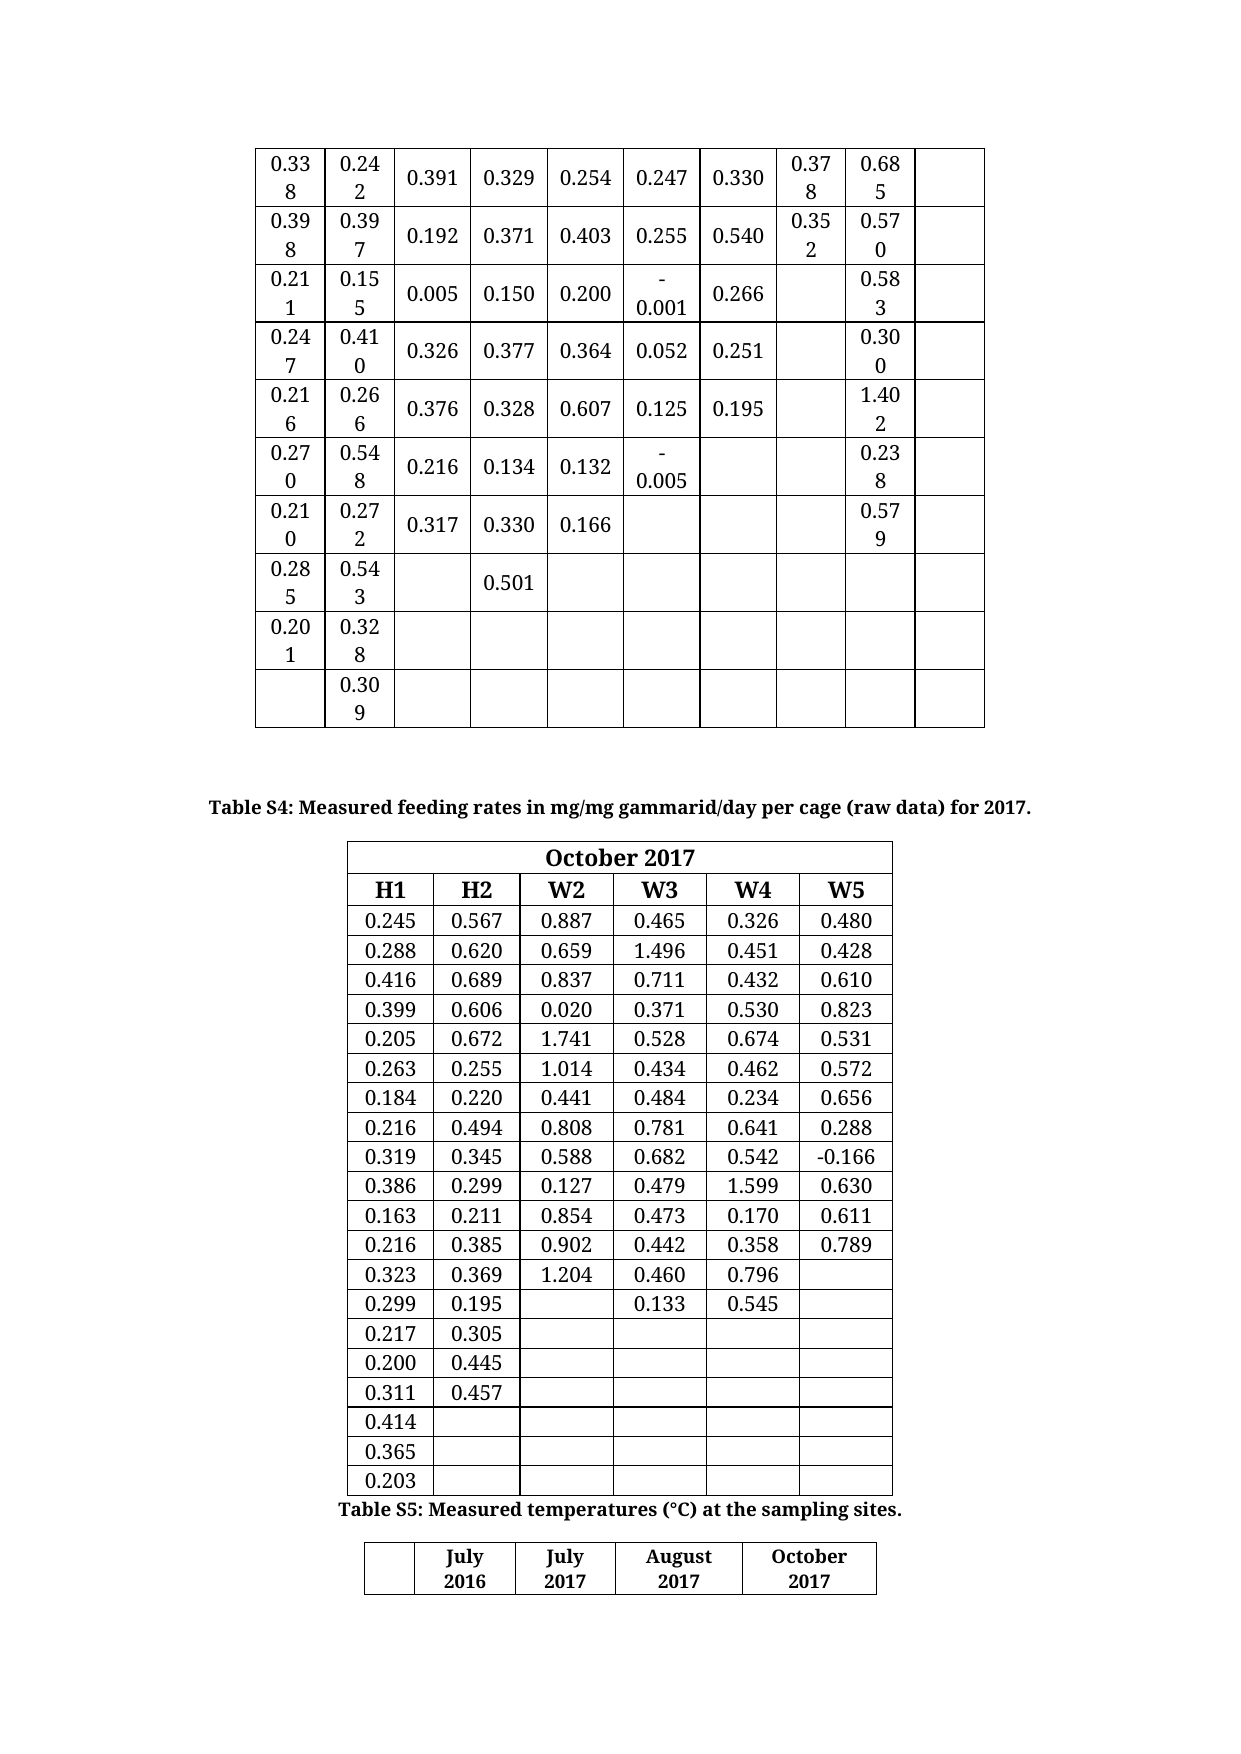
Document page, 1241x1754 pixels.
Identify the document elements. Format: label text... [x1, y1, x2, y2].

table_cell [614, 1319, 706, 1347]
table_cell [916, 207, 984, 263]
table_cell 1.204 [521, 1260, 613, 1288]
table_cell 0.689 [434, 965, 519, 994]
table_cell 0.365 [348, 1437, 433, 1465]
table_cell 0.272 [326, 496, 394, 553]
table_cell 0.630 [800, 1172, 892, 1200]
table_cell 0.330 [471, 496, 547, 553]
table_cell [916, 149, 984, 206]
table_cell [521, 1319, 613, 1347]
table_cell [521, 1290, 613, 1318]
table_cell [800, 1260, 892, 1288]
table_cell 0.376 [395, 380, 470, 437]
table_cell [548, 670, 623, 727]
table_cell 0.150 [471, 265, 547, 321]
table_header October 2017 [743, 1543, 876, 1594]
table_cell 0.659 [521, 936, 613, 964]
table_cell 0.345 [434, 1142, 519, 1171]
table_cell 0.195 [434, 1290, 519, 1318]
table_cell -0.166 [800, 1142, 892, 1171]
table_cell 0.416 [348, 965, 433, 994]
table_cell [434, 1437, 519, 1465]
table_cell 0.300 [846, 323, 914, 379]
table_cell 0.442 [614, 1231, 706, 1259]
table_cell [614, 1349, 706, 1377]
table_cell 0.451 [707, 936, 799, 964]
table_cell 0.216 [348, 1113, 433, 1141]
table_cell 0.163 [348, 1201, 433, 1229]
table_cell 0.414 [348, 1408, 433, 1436]
table_cell 0.211 [256, 265, 324, 321]
table_cell 0.386 [348, 1172, 433, 1200]
table_cell [707, 1408, 799, 1436]
table_cell 0.317 [395, 496, 470, 553]
table_cell [916, 554, 984, 611]
table_cell [624, 554, 699, 611]
table_cell [395, 670, 470, 727]
table_cell 0.166 [548, 496, 623, 553]
table_cell 0.326 [395, 323, 470, 379]
table_cell 0.403 [548, 207, 623, 263]
table_cell 0.434 [614, 1054, 706, 1082]
table_cell 0.377 [471, 323, 547, 379]
table_cell [395, 612, 470, 669]
table_cell [800, 1290, 892, 1318]
table_cell 1.599 [707, 1172, 799, 1200]
table_cell 0.364 [548, 323, 623, 379]
table_cell [548, 612, 623, 669]
table_cell 0.205 [348, 1024, 433, 1053]
table_cell [707, 1437, 799, 1465]
table_cell 0.428 [800, 936, 892, 964]
table_cell 0.570 [846, 207, 914, 263]
table_cell H1 [348, 874, 433, 905]
table_cell [777, 380, 845, 437]
table_cell 0.247 [256, 323, 324, 379]
table_cell 0.473 [614, 1201, 706, 1229]
table_cell 0.410 [326, 323, 394, 379]
table_cell 0.270 [256, 438, 324, 495]
table_cell 0.432 [707, 965, 799, 994]
table_cell [521, 1378, 613, 1406]
table_cell 0.254 [548, 149, 623, 206]
table_cell 0.808 [521, 1113, 613, 1141]
table_cell [707, 1349, 799, 1377]
table_cell 0.484 [614, 1083, 706, 1112]
table_cell 0.200 [348, 1349, 433, 1377]
table_cell 0.674 [707, 1024, 799, 1053]
table_cell 0.220 [434, 1083, 519, 1112]
table_cell [624, 496, 699, 553]
table_cell 0.672 [434, 1024, 519, 1053]
table_cell [777, 496, 845, 553]
table_cell [777, 323, 845, 379]
table_cell 0.125 [624, 380, 699, 437]
table_cell 0.170 [707, 1201, 799, 1229]
table_cell 0.462 [707, 1054, 799, 1082]
table_cell 0.288 [348, 936, 433, 964]
table_cell [777, 612, 845, 669]
table_cell [777, 554, 845, 611]
table_cell [701, 438, 776, 495]
table_cell 0.309 [326, 670, 394, 727]
table_cell 1.741 [521, 1024, 613, 1053]
table_cell 0.369 [434, 1260, 519, 1288]
table_cell 0.371 [471, 207, 547, 263]
table_cell 0.255 [434, 1054, 519, 1082]
table_cell 0.201 [256, 612, 324, 669]
table_cell 0.311 [348, 1378, 433, 1406]
table_cell 0.195 [701, 380, 776, 437]
table_header July 2017 [516, 1543, 615, 1594]
table_cell 0.200 [548, 265, 623, 321]
table_cell 0.266 [701, 265, 776, 321]
table_cell 0.796 [707, 1260, 799, 1288]
table_cell 0.127 [521, 1172, 613, 1200]
table_cell 0.263 [348, 1054, 433, 1082]
table_cell [800, 1378, 892, 1406]
table_cell 0.245 [348, 906, 433, 935]
table_cell [916, 380, 984, 437]
text Table S5: Measured temperatures (°C) at the sampling sites. [148, 1496, 1093, 1521]
table_cell 0.338 [256, 149, 324, 206]
table_cell 0.005 [395, 265, 470, 321]
table_cell 0.385 [434, 1231, 519, 1259]
table_header October 2017 [348, 842, 892, 873]
table_cell -0.005 [624, 438, 699, 495]
table_cell 0.480 [800, 906, 892, 935]
table_cell 0.134 [471, 438, 547, 495]
table_cell [800, 1319, 892, 1347]
table_cell [471, 612, 547, 669]
table_cell 0.441 [521, 1083, 613, 1112]
table_cell 0.887 [521, 906, 613, 935]
table_cell 0.305 [434, 1319, 519, 1347]
table_cell 0.579 [846, 496, 914, 553]
table_cell 0.398 [256, 207, 324, 263]
table_cell 0.211 [434, 1201, 519, 1229]
table_cell [614, 1437, 706, 1465]
table_cell 0.465 [614, 906, 706, 935]
table_cell H2 [434, 874, 519, 905]
table_cell 0.610 [800, 965, 892, 994]
table_cell 0.530 [707, 995, 799, 1023]
table_cell [777, 265, 845, 321]
table_cell 0.902 [521, 1231, 613, 1259]
table_cell [916, 438, 984, 495]
table_cell 0.266 [326, 380, 394, 437]
table_cell 0.545 [707, 1290, 799, 1318]
table_cell 0.326 [707, 906, 799, 935]
table_cell [916, 323, 984, 379]
table_cell 0.238 [846, 438, 914, 495]
table_cell 0.711 [614, 965, 706, 994]
table_cell [701, 670, 776, 727]
table_cell 0.457 [434, 1378, 519, 1406]
table_cell 0.391 [395, 149, 470, 206]
table_cell 0.052 [624, 323, 699, 379]
table_cell 1.402 [846, 380, 914, 437]
table_cell [701, 612, 776, 669]
table_cell 0.328 [326, 612, 394, 669]
table_cell 0.132 [548, 438, 623, 495]
table_cell 0.656 [800, 1083, 892, 1112]
table_cell [777, 670, 845, 727]
table_cell W4 [707, 874, 799, 905]
table_cell [624, 612, 699, 669]
table_cell 0.285 [256, 554, 324, 611]
table_cell 0.242 [326, 149, 394, 206]
table_cell 0.494 [434, 1113, 519, 1141]
table_cell [800, 1437, 892, 1465]
table_cell 0.682 [614, 1142, 706, 1171]
text Table S4: Measured feeding rates in mg/mg gammarid/day per cage (raw data) for 2017. [148, 794, 1093, 820]
table_cell [434, 1466, 519, 1495]
table_cell [548, 554, 623, 611]
table_cell W3 [614, 874, 706, 905]
table_cell 0.781 [614, 1113, 706, 1141]
table_cell 0.685 [846, 149, 914, 206]
table_cell 0.329 [471, 149, 547, 206]
table_cell [916, 265, 984, 321]
table_cell [800, 1349, 892, 1377]
table_cell 0.216 [256, 380, 324, 437]
table_cell [916, 670, 984, 727]
table_cell 0.217 [348, 1319, 433, 1347]
table_cell 0.397 [326, 207, 394, 263]
table_cell [521, 1349, 613, 1377]
table_cell 0.606 [434, 995, 519, 1023]
table_cell 0.299 [348, 1290, 433, 1318]
table_cell [846, 612, 914, 669]
table_cell 1.496 [614, 936, 706, 964]
table_cell [707, 1378, 799, 1406]
table_cell 0.352 [777, 207, 845, 263]
table_cell 0.184 [348, 1083, 433, 1112]
table_cell 0.501 [471, 554, 547, 611]
table_cell 0.371 [614, 995, 706, 1023]
table_cell 0.854 [521, 1201, 613, 1229]
table_cell 1.014 [521, 1054, 613, 1082]
table_cell 0.216 [348, 1231, 433, 1259]
table_cell 0.319 [348, 1142, 433, 1171]
table_cell 0.789 [800, 1231, 892, 1259]
table_cell 0.210 [256, 496, 324, 553]
table_cell 0.542 [707, 1142, 799, 1171]
table_cell 0.528 [614, 1024, 706, 1053]
table_cell 0.330 [701, 149, 776, 206]
table_cell [707, 1466, 799, 1495]
table_cell 0.823 [800, 995, 892, 1023]
table_cell 0.543 [326, 554, 394, 611]
table_cell [777, 438, 845, 495]
table_cell 0.358 [707, 1231, 799, 1259]
table_cell 0.531 [800, 1024, 892, 1053]
table_cell 0.216 [395, 438, 470, 495]
table_cell 0.323 [348, 1260, 433, 1288]
table_cell [434, 1408, 519, 1436]
table_cell 0.255 [624, 207, 699, 263]
table_cell 0.155 [326, 265, 394, 321]
table_header July 2016 [415, 1543, 515, 1594]
table_cell 0.399 [348, 995, 433, 1023]
table_cell [707, 1319, 799, 1347]
table_cell [624, 670, 699, 727]
table_header August 2017 [616, 1543, 742, 1594]
table_cell 0.378 [777, 149, 845, 206]
table_cell [846, 554, 914, 611]
table_cell [916, 612, 984, 669]
table_cell [614, 1466, 706, 1495]
table_cell [521, 1408, 613, 1436]
table_cell W5 [800, 874, 892, 905]
table_header [365, 1543, 414, 1594]
table_cell [521, 1437, 613, 1465]
table_cell [256, 670, 324, 727]
table_cell 0.234 [707, 1083, 799, 1112]
table_cell [800, 1466, 892, 1495]
table_cell [846, 670, 914, 727]
table_cell 0.288 [800, 1113, 892, 1141]
table_cell 0.620 [434, 936, 519, 964]
table_cell [614, 1408, 706, 1436]
table_cell 0.540 [701, 207, 776, 263]
table_cell -0.001 [624, 265, 699, 321]
table_cell 0.641 [707, 1113, 799, 1141]
table_cell [916, 496, 984, 553]
table_cell [701, 554, 776, 611]
table_cell 0.572 [800, 1054, 892, 1082]
table_cell 0.460 [614, 1260, 706, 1288]
table_cell 0.328 [471, 380, 547, 437]
table_cell [701, 496, 776, 553]
table_cell 0.192 [395, 207, 470, 263]
table_cell 0.548 [326, 438, 394, 495]
table_cell 0.479 [614, 1172, 706, 1200]
table_cell 0.583 [846, 265, 914, 321]
table_cell 0.251 [701, 323, 776, 379]
table_cell 0.247 [624, 149, 699, 206]
table_cell 0.133 [614, 1290, 706, 1318]
table_cell 0.299 [434, 1172, 519, 1200]
table_cell [471, 670, 547, 727]
table_cell 0.588 [521, 1142, 613, 1171]
table_cell 0.567 [434, 906, 519, 935]
table_cell 0.611 [800, 1201, 892, 1229]
table_cell [395, 554, 470, 611]
table_cell 0.203 [348, 1466, 433, 1495]
table_cell [521, 1466, 613, 1495]
table_cell [800, 1408, 892, 1436]
table_cell W2 [521, 874, 613, 905]
table_cell 0.837 [521, 965, 613, 994]
table_cell 0.020 [521, 995, 613, 1023]
table_cell 0.607 [548, 380, 623, 437]
table_cell 0.445 [434, 1349, 519, 1377]
table_cell [614, 1378, 706, 1406]
